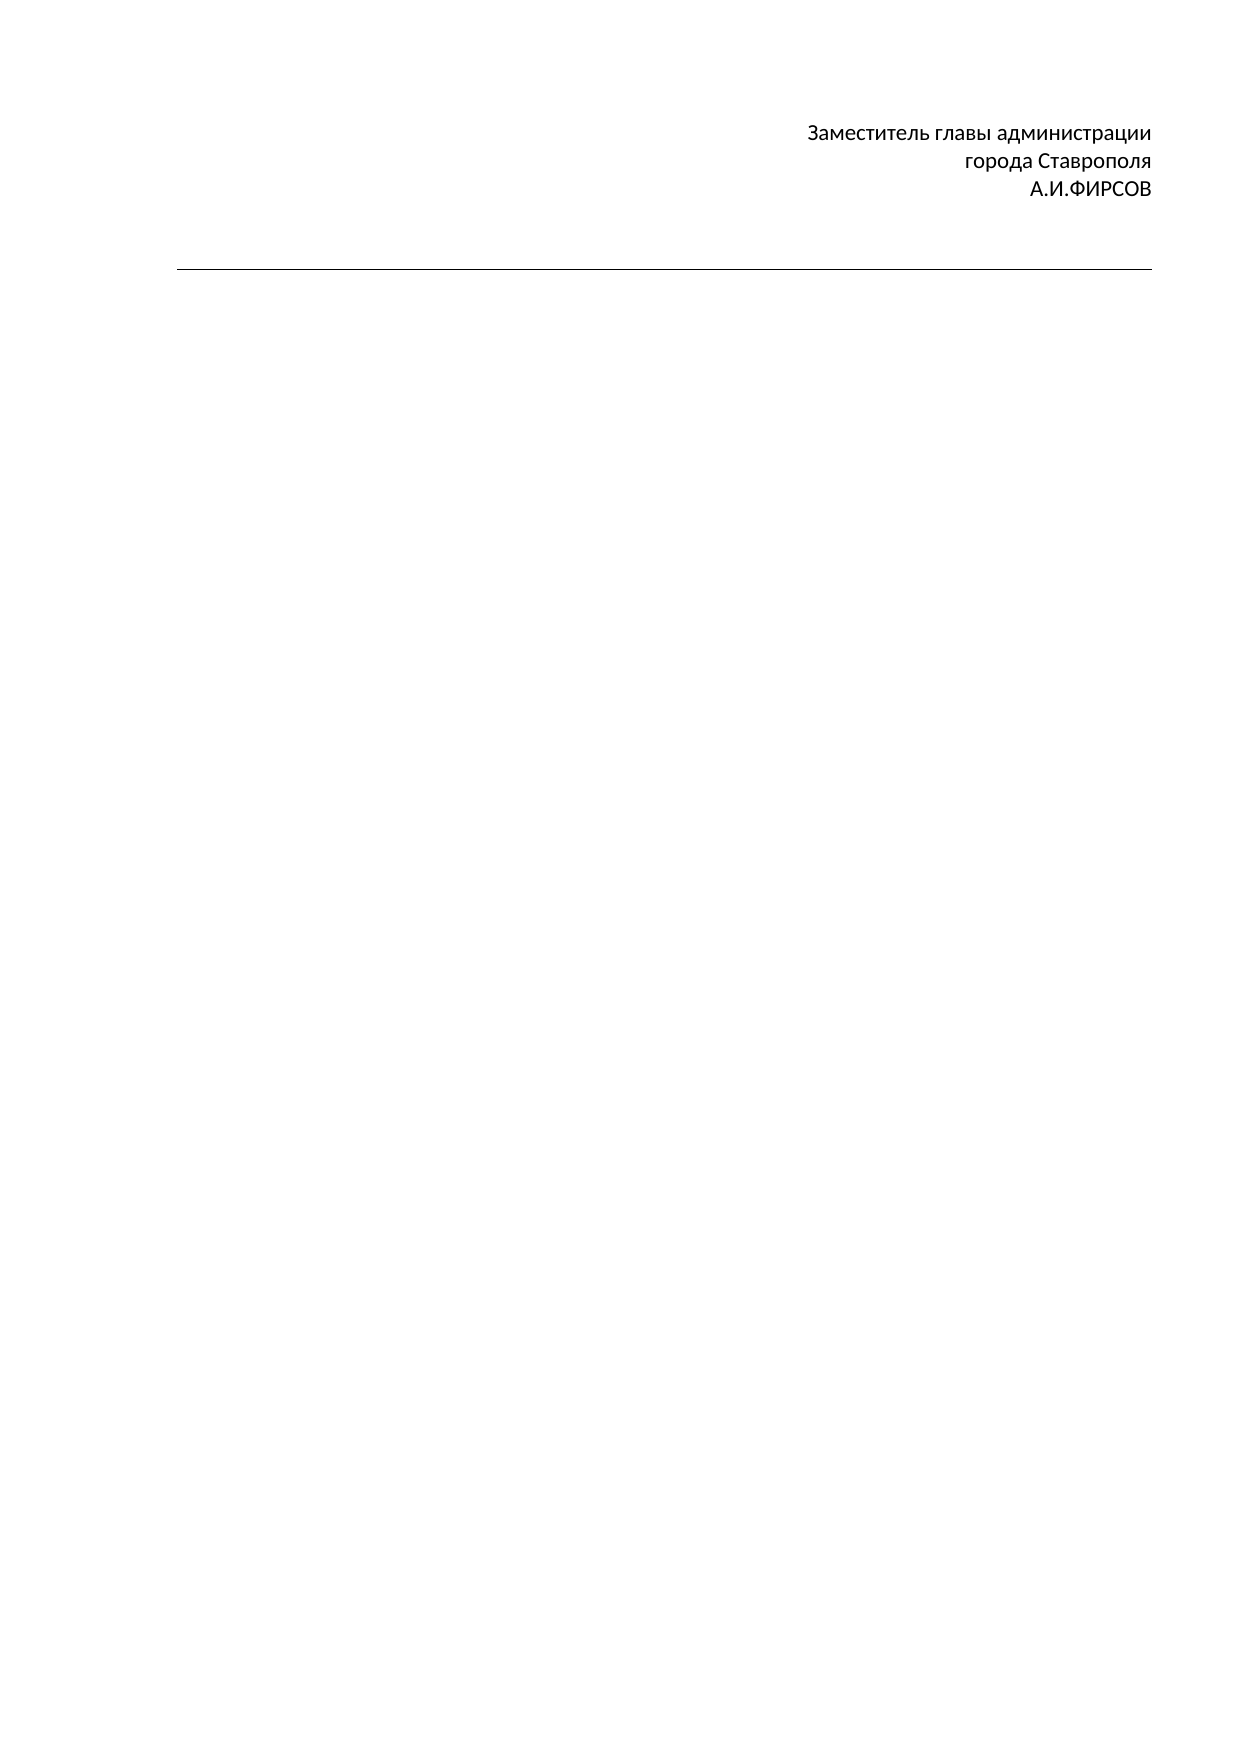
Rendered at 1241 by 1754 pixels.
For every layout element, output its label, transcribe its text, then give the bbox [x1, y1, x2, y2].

text Заместитель главы администрации [177, 118, 1152, 146]
text города Ставрополя [177, 146, 1152, 174]
text А.И.ФИРСОВ [177, 174, 1152, 202]
